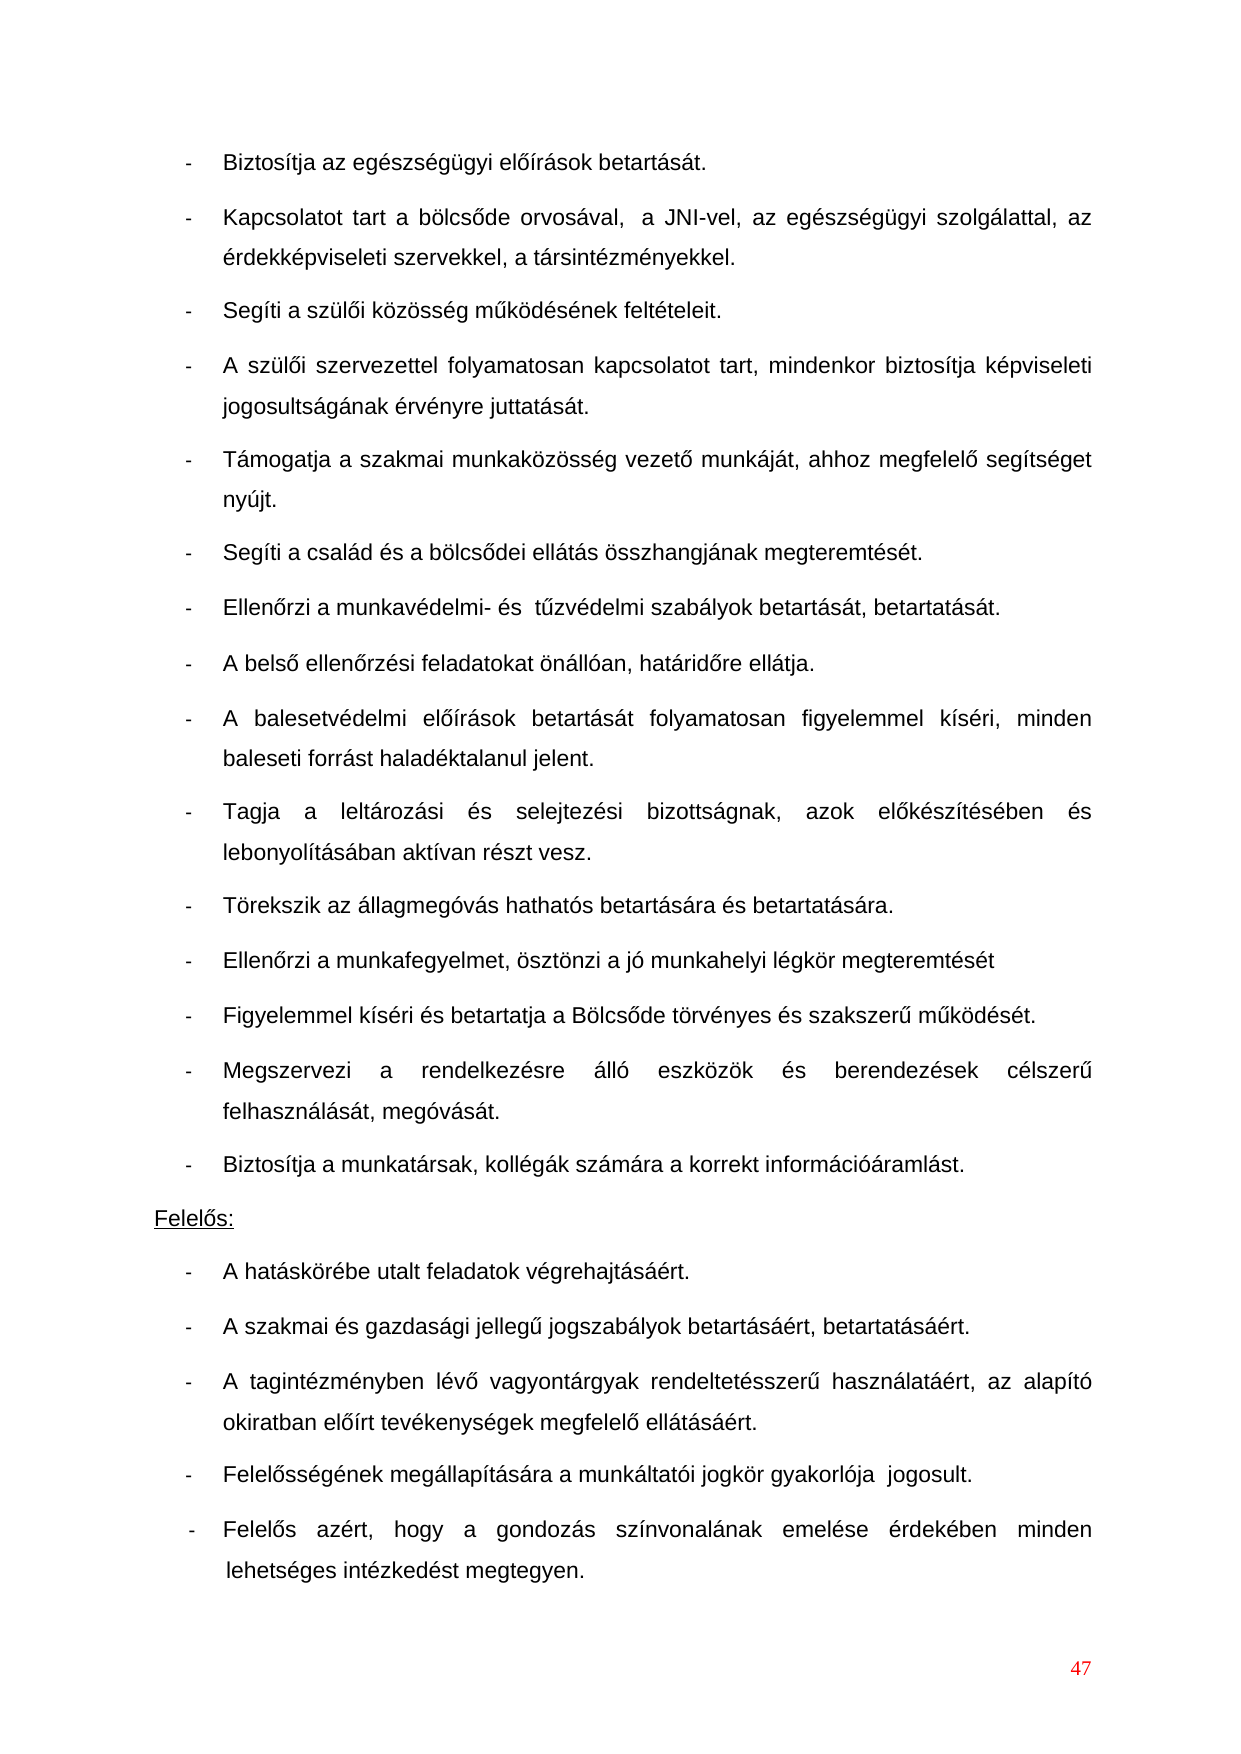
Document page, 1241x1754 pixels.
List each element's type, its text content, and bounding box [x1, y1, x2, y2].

list A belső ellenőrzési feladatokat önállóan, határidőre ellátja. [185, 649, 1093, 677]
list Tagja a leltározási és selejtezési bizottságnak, azok előkészítésében és lebonyolításában aktívan részt vesz. [185, 797, 1093, 865]
list Figyelemmel kíséri és betartatja a Bölcsőde törvényes és szakszerű működését. [185, 1001, 1093, 1029]
list Támogatja a szakmai munkaközösség vezető munkáját, ahhoz megfelelő segítséget nyújt. [185, 445, 1093, 513]
list Ellenőrzi a munkavédelmi- és tűzvédelmi szabályok betartását, betartatását. [185, 593, 1093, 622]
list Felelősségének megállapítására a munkáltatói jogkör gyakorlója jogosult. [185, 1461, 1093, 1489]
list A tagintézményben lévő vagyontárgyak rendeltetésszerű használatáért, az alapító okiratban előírt tevékenységek megfelelő ellátásáért. [185, 1367, 1093, 1435]
list A szülői szervezettel folyamatosan kapcsolatot tart, mindenkor biztosítja képviseleti jogosultságának érvényre juttatását. [185, 351, 1093, 419]
list A balesetvédelmi előírások betartását folyamatosan figyelemmel kíséri, minden baleseti forrást haladéktalanul jelent. [185, 704, 1093, 772]
list Megszervezi a rendelkezésre álló eszközök és berendezések célszerű felhasználását, megóvását. [185, 1056, 1093, 1124]
list Kapcsolatot tart a bölcsőde orvosával, a JNI-vel, az egészségügyi szolgálattal, az érdekképviseleti szervekkel, a társintézményekkel. [185, 203, 1093, 271]
list A szakmai és gazdasági jellegű jogszabályok betartásáért, betartatásáért. [185, 1312, 1093, 1340]
list Biztosítja az egészségügyi előírások betartását. [185, 148, 1093, 176]
list Biztosítja a munkatársak, kollégák számára a korrekt információáramlást. [185, 1150, 1093, 1178]
list Segíti a szülői közösség működésének feltételeit. [185, 296, 1093, 325]
text Felelős: [148, 1205, 1093, 1231]
list Segíti a család és a bölcsődei ellátás összhangjának megteremtését. [185, 538, 1093, 567]
list Ellenőrzi a munkafegyelmet, ösztönzi a jó munkahelyi légkör megteremtését [185, 946, 1093, 974]
list Törekszik az állagmegóvás hathatós betartására és betartatására. [185, 891, 1093, 919]
list Felelős azért, hogy a gondozás színvonalának emelése érdekében minden lehetséges intézkedést megtegyen. [188, 1516, 1093, 1583]
list A hatáskörébe utalt feladatok végrehajtásáért. [185, 1257, 1093, 1285]
